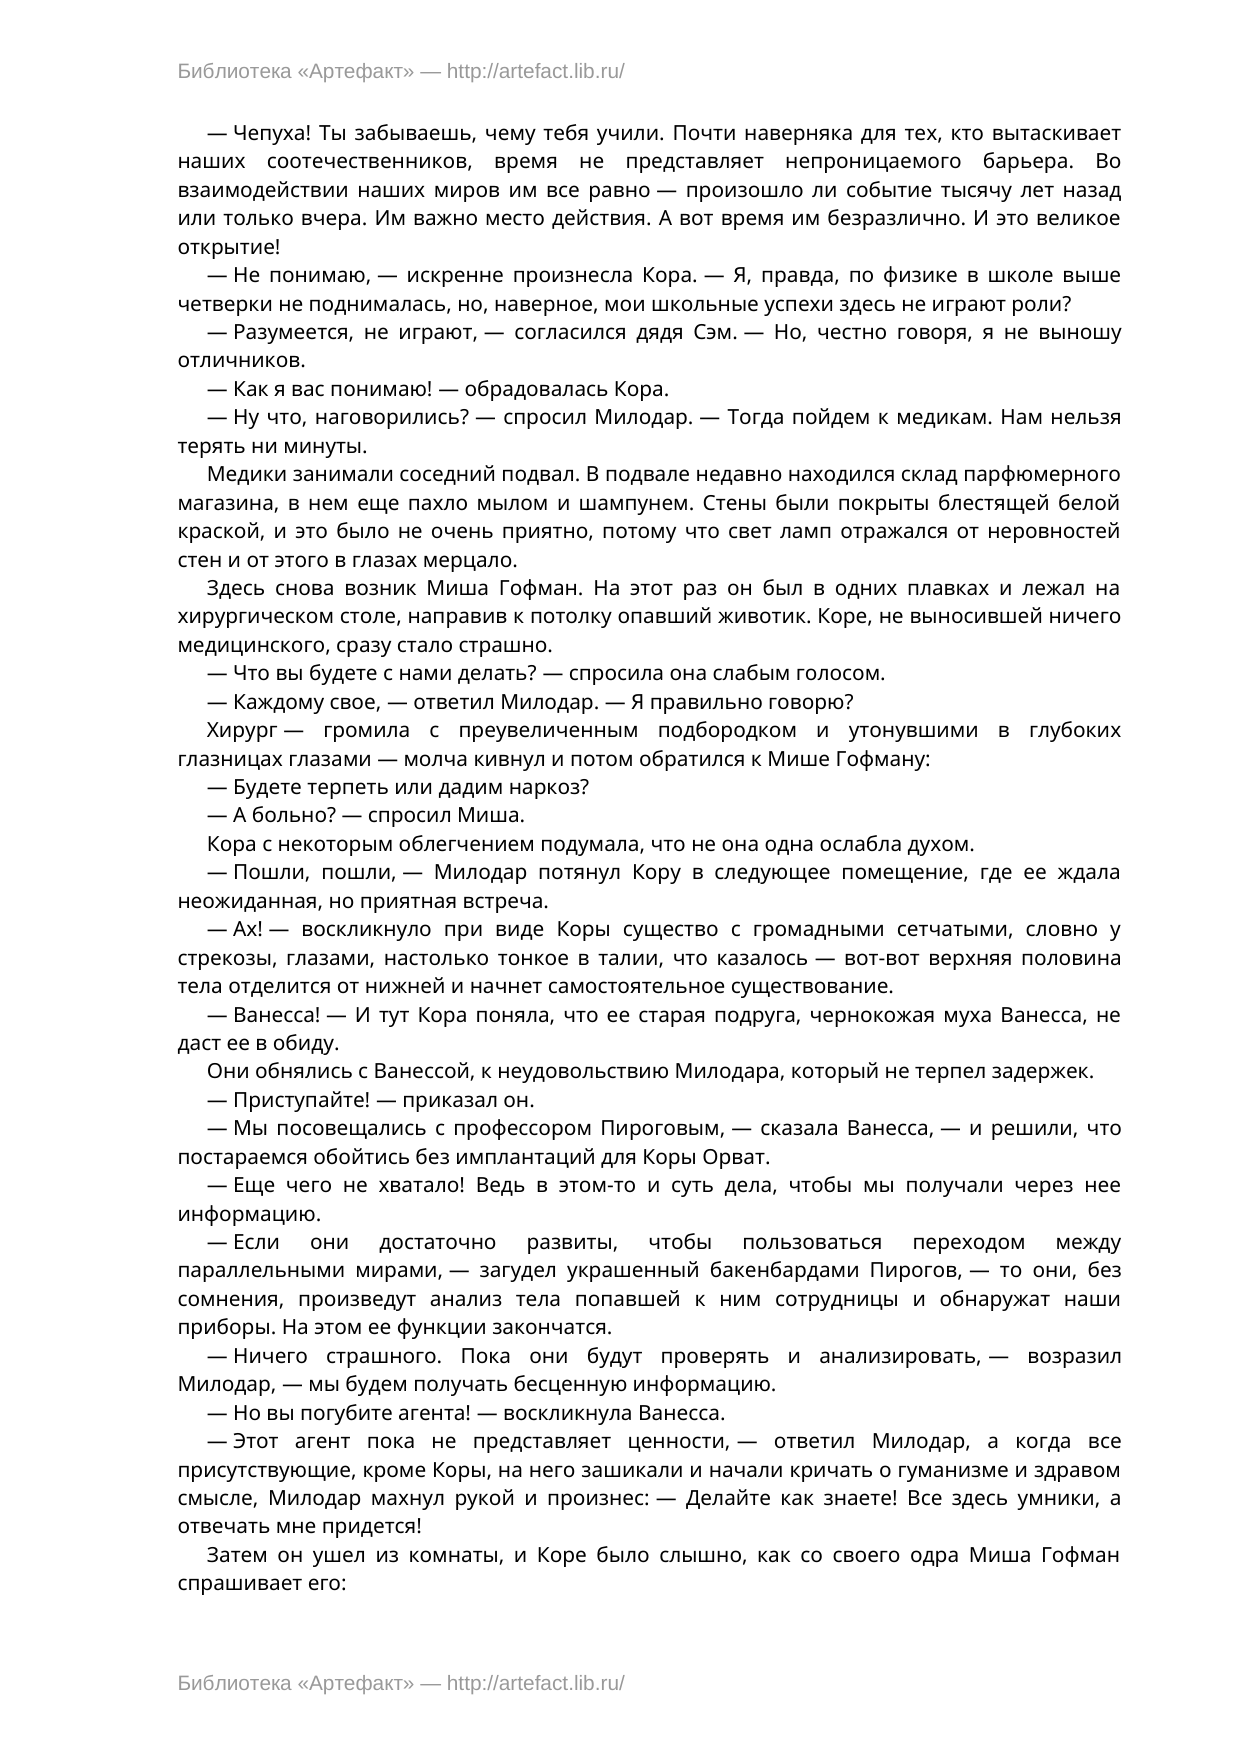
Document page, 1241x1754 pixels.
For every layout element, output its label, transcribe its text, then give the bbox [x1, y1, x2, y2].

text — Этот агент пока не представляет ценности, — ответил Милодар, а когда все присутствующие, кроме Коры, на него зашикали и начали кричать о гуманизме и здравом смысле, Милодар махнул рукой и произнес: — Делайте как знаете! Все здесь умники, а отвечать мне придется! [177, 1426, 1122, 1540]
text Затем он ушел из комнаты, и Коре было слышно, как со своего одра Миша Гофман спрашивает его: [177, 1540, 1122, 1597]
text — Пошли, пошли, — Милодар потянул Кору в следующее помещение, где ее ждала неожиданная, но приятная встреча. [177, 857, 1122, 914]
text — Ну что, наговорились? — спросил Милодар. — Тогда пойдем к медикам. Нам нельзя терять ни минуты. [177, 402, 1122, 459]
text — Что вы будете с нами делать? — спросила она слабым голосом. [177, 658, 1122, 687]
text — Каждому свое, — ответил Милодар. — Я правильно говорю? [177, 687, 1122, 715]
text — Если они достаточно развиты, чтобы пользоваться переходом между параллельными мирами, — загудел украшенный бакенбардами Пирогов, — то они, без сомнения, произведут анализ тела попавшей к ним сотрудницы и обнаружат наши приборы. На этом ее функции закончатся. [177, 1227, 1122, 1341]
text — Как я вас понимаю! — обрадовалась Кора. [177, 374, 1122, 402]
text — Но вы погубите агента! — воскликнула Ванесса. [177, 1398, 1122, 1426]
text — Чепуха! Ты забываешь, чему тебя учили. Почти наверняка для тех, кто вытаскивает наших соотечественников, время не представляет непроницаемого барьера. Во взаимодействии наших миров им все равно — произошло ли событие тысячу лет назад или только вчера. Им важно место действия. А вот время им безразлично. И это великое открытие! [177, 118, 1122, 260]
text — Приступайте! — приказал он. [177, 1085, 1122, 1113]
text — Разумеется, не играют, — согласился дядя Сэм. — Но, честно говоря, я не выношу отличников. [177, 317, 1122, 374]
text — Еще чего не хватало! Ведь в этом-то и суть дела, чтобы мы получали через нее информацию. [177, 1170, 1122, 1227]
text — Ванесса! — И тут Кора поняла, что ее старая подруга, чернокожая муха Ванесса, не даст ее в обиду. [177, 1000, 1122, 1057]
text Медики занимали соседний подвал. В подвале недавно находился склад парфюмерного магазина, в нем еще пахло мылом и шампунем. Стены были покрыты блестящей белой краской, и это было не очень приятно, потому что свет ламп отражался от неровностей стен и от этого в глазах мерцало. [177, 459, 1122, 573]
text — Будете терпеть или дадим наркоз? [177, 772, 1122, 801]
text — Не понимаю, — искренне произнесла Кора. — Я, правда, по физике в школе выше четверки не поднималась, но, наверное, мои школьные успехи здесь не играют роли? [177, 260, 1122, 317]
text Хирург — громила с преувеличенным подбородком и утонувшими в глубоких глазницах глазами — молча кивнул и потом обратился к Мише Гофману: [177, 715, 1122, 772]
text Кора с некоторым облегчением подумала, что не она одна ослабла духом. [177, 829, 1122, 857]
text — Мы посовещались с профессором Пироговым, — сказала Ванесса, — и решили, что постараемся обойтись без имплантаций для Коры Орват. [177, 1113, 1122, 1170]
text Здесь снова возник Миша Гофман. На этот раз он был в одних плавках и лежал на хирургическом столе, направив к потолку опавший животик. Коре, не выносившей ничего медицинского, сразу стало страшно. [177, 573, 1122, 658]
text — Ничего страшного. Пока они будут проверять и анализировать, — возразил Милодар, — мы будем получать бесценную информацию. [177, 1341, 1122, 1398]
text — Ах! — воскликнуло при виде Коры существо с громадными сетчатыми, словно у стрекозы, глазами, настолько тонкое в талии, что казалось — вот-вот верхняя половина тела отделится от нижней и начнет самостоятельное существование. [177, 914, 1122, 1000]
text Они обнялись с Ванессой, к неудовольствию Милодара, который не терпел задержек. [177, 1057, 1122, 1085]
text — А больно? — спросил Миша. [177, 801, 1122, 829]
